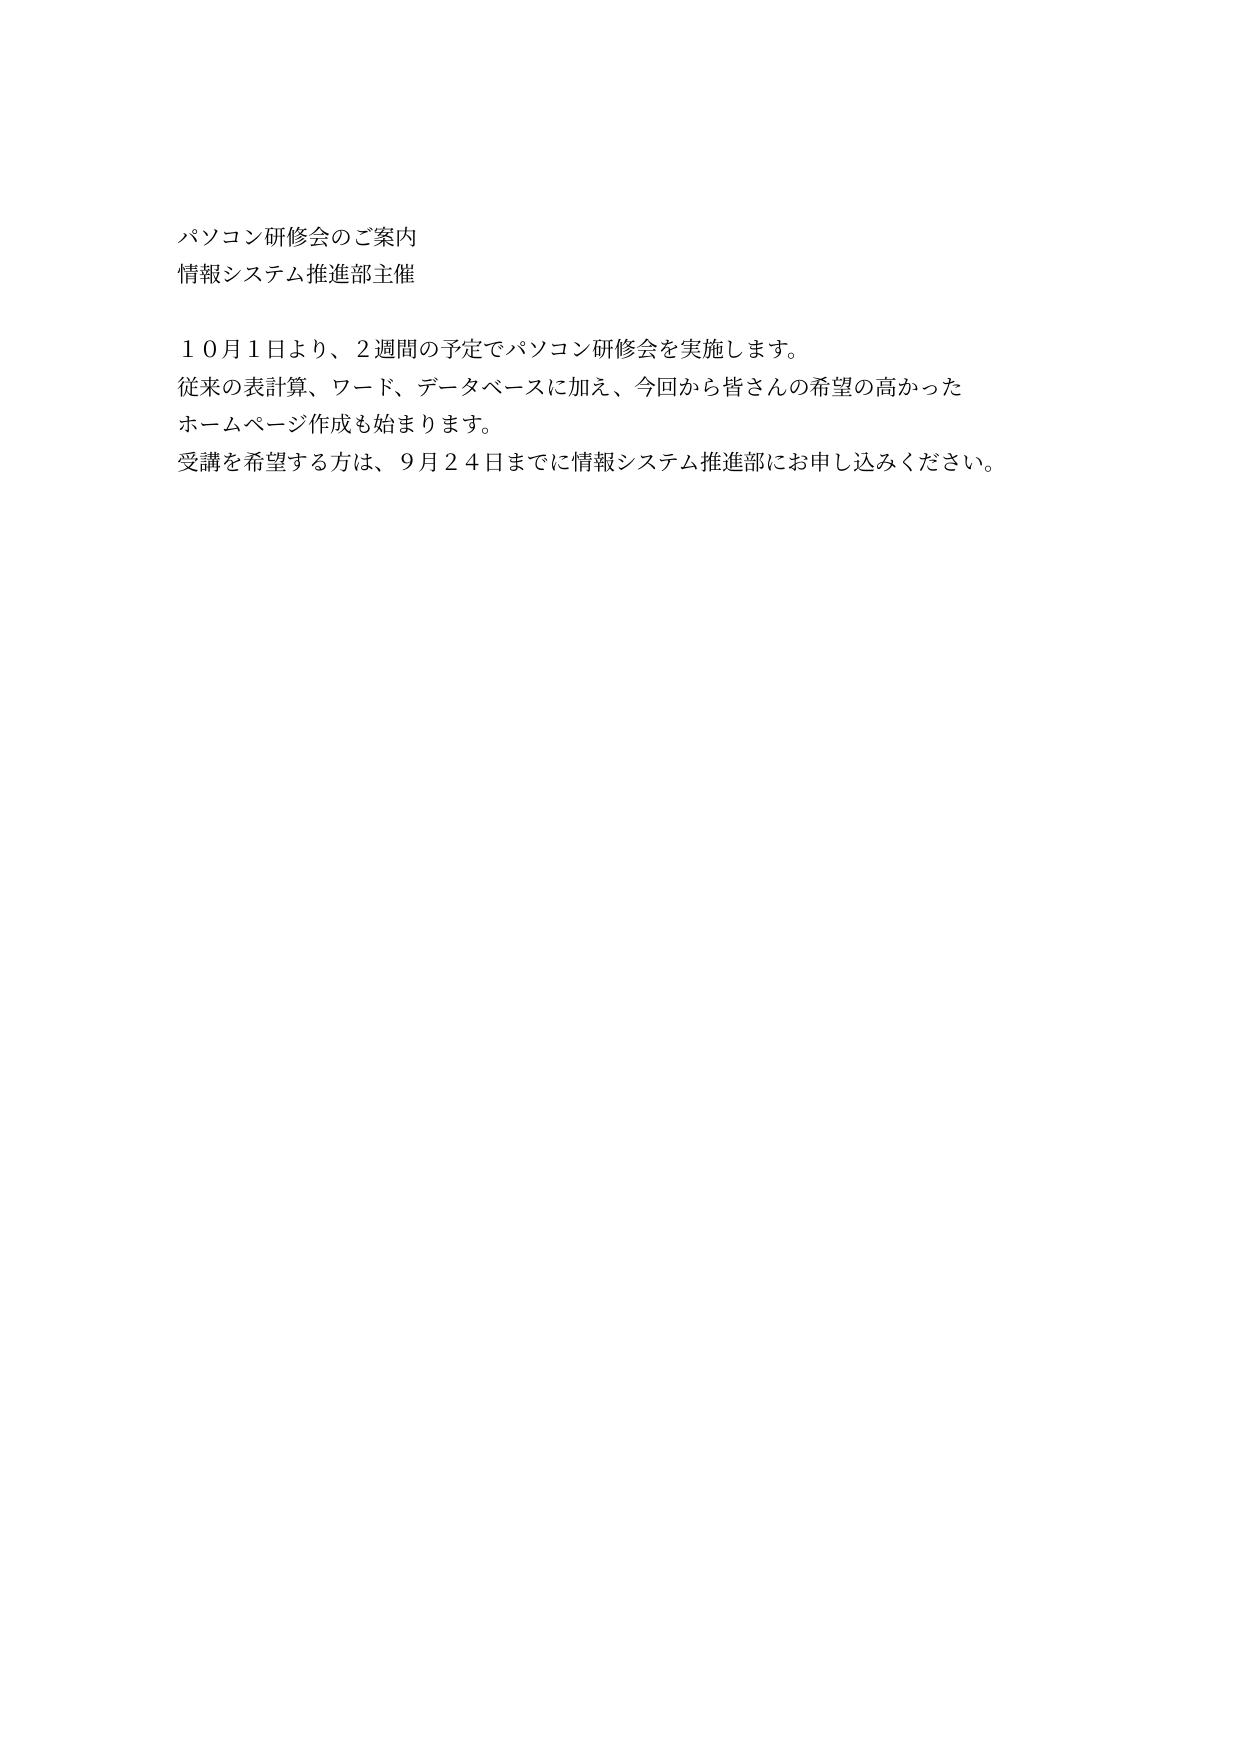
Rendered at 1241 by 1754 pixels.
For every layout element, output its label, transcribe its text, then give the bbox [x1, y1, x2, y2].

text ホームページ作成も始まります。 [177, 404, 1063, 442]
text パソコン研修会のご案内 [177, 217, 1063, 254]
text 従来の表計算、ワード、データベースに加え、今回から皆さんの希望の高かった [177, 367, 1063, 404]
text １０月１日より、２週間の予定でパソコン研修会を実施します。 [177, 329, 1063, 367]
text 受講を希望する方は、９月２４日までに情報システム推進部にお申し込みください。 [177, 442, 1063, 479]
text 情報システム推進部主催 [177, 254, 1063, 292]
